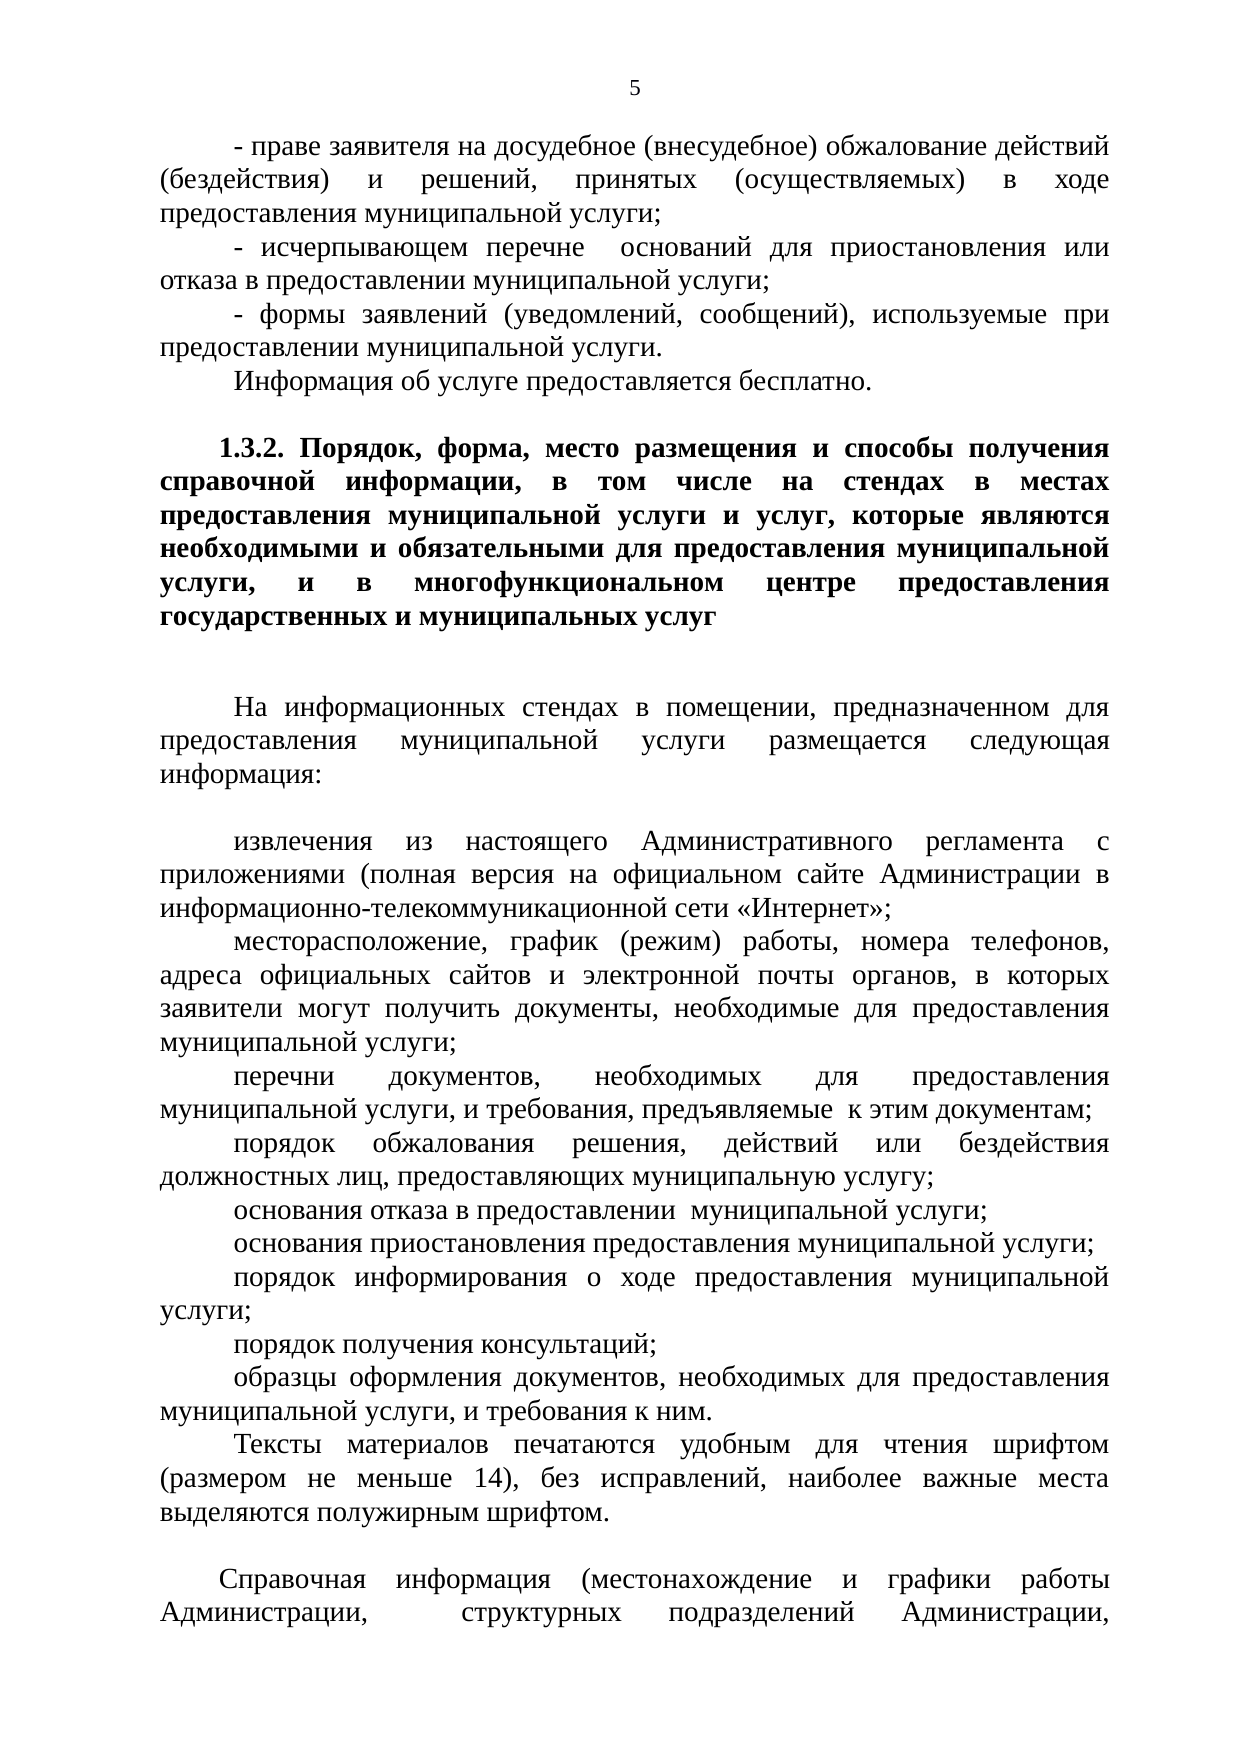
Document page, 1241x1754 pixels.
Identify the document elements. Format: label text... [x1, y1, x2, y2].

text - праве заявителя на досудебное (внесудебное) обжалование действий (бездействия) и решений, принятых (осуществляемых) в ходе предоставления муниципальной услуги; [159, 128, 1110, 229]
text порядок информирования о ходе предоставления муниципальной услуги; [159, 1259, 1110, 1326]
text - исчерпывающем перечне оснований для приостановления или отказа в предоставлении муниципальной услуги; [159, 229, 1110, 296]
text перечни документов, необходимых для предоставления муниципальной услуги, и требования, предъявляемые к этим документам; [159, 1058, 1110, 1125]
text порядок получения консультаций; [159, 1326, 1110, 1359]
text месторасположение, график (режим) работы, номера телефонов, адреса официальных сайтов и электронной почты органов, в которых заявители могут получить документы, необходимые для предоставления муниципальной услуги; [159, 923, 1110, 1058]
text Информация об услуге предоставляется бесплатно. [159, 363, 1110, 396]
text основания приостановления предоставления муниципальной услуги; [159, 1225, 1110, 1259]
text 1.3.2. Порядок, форма, место размещения и способы получения справочной информации, в том числе на стендах в местах предоставления муниципальной услуги и услуг, которые являются необходимыми и обязательными для предоставления муниципальной услуги, и в многофункциональном центре предоставления государственных и муниципальных услуг [159, 430, 1110, 631]
text На информационных стендах в помещении, предназначенном для предоставления муниципальной услуги размещается следующая информация: [159, 689, 1110, 789]
text Тексты материалов печатаются удобным для чтения шрифтом (размером не меньше 14), без исправлений, наиболее важные места выделяются полужирным шрифтом. [159, 1427, 1110, 1527]
text основания отказа в предоставлении муниципальной услуги; [159, 1192, 1110, 1225]
text извлечения из настоящего Административного регламента с приложениями (полная версия на официальном сайте Администрации в информационно-телекоммуникационной сети «Интернет»; [159, 823, 1110, 923]
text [159, 1561, 1110, 1628]
text - формы заявлений (уведомлений, сообщений), используемые при предоставлении муниципальной услуги. [159, 296, 1110, 363]
text образцы оформления документов, необходимых для предоставления муниципальной услуги, и требования к ним. [159, 1359, 1110, 1427]
text порядок обжалования решения, действий или бездействия должностных лиц, предоставляющих муниципальную услугу; [159, 1125, 1110, 1192]
